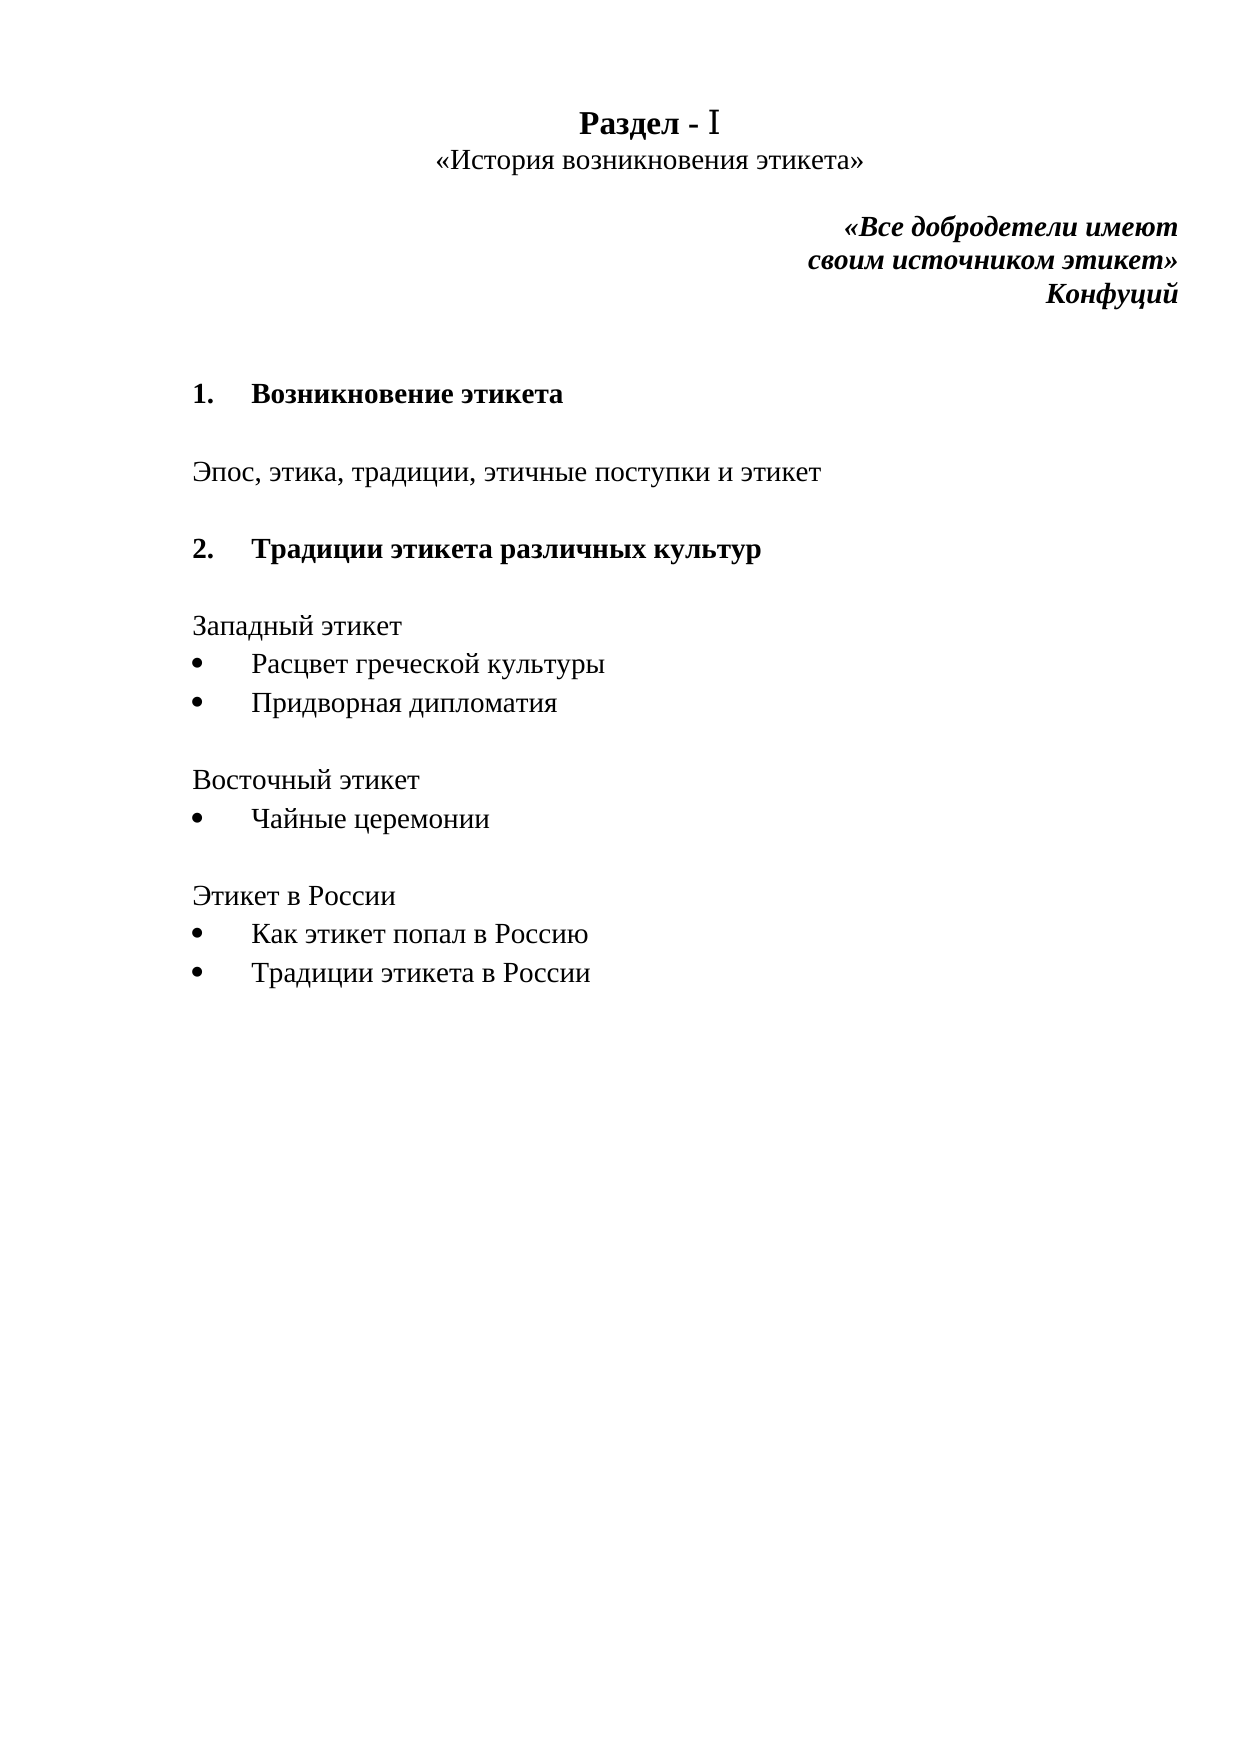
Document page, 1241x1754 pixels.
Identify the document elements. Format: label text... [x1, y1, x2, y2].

list Придворная дипломатия [118, 685, 1181, 719]
text Этикет в России [118, 878, 1181, 911]
text Конфуций [118, 276, 1181, 309]
text своим источником этикет» [118, 242, 1181, 276]
text Восточный этикет [118, 762, 1181, 796]
list Возникновение этикета [118, 377, 1181, 410]
text «Все добродетели имеют [118, 209, 1181, 242]
text «История возникновения этикета» [118, 142, 1181, 175]
list Традиции этикета различных культур [118, 531, 1181, 564]
text Раздел - Ⅰ [118, 103, 1181, 142]
list Традиции этикета в России [118, 955, 1181, 989]
list Эпос, этика, традиции, этичные поступки и этикет [118, 454, 1181, 487]
list Как этикет попал в Россию [118, 916, 1181, 950]
text Западный этикет [118, 608, 1181, 641]
list Чайные церемонии [118, 801, 1181, 834]
list Расцвет греческой культуры [118, 646, 1181, 680]
